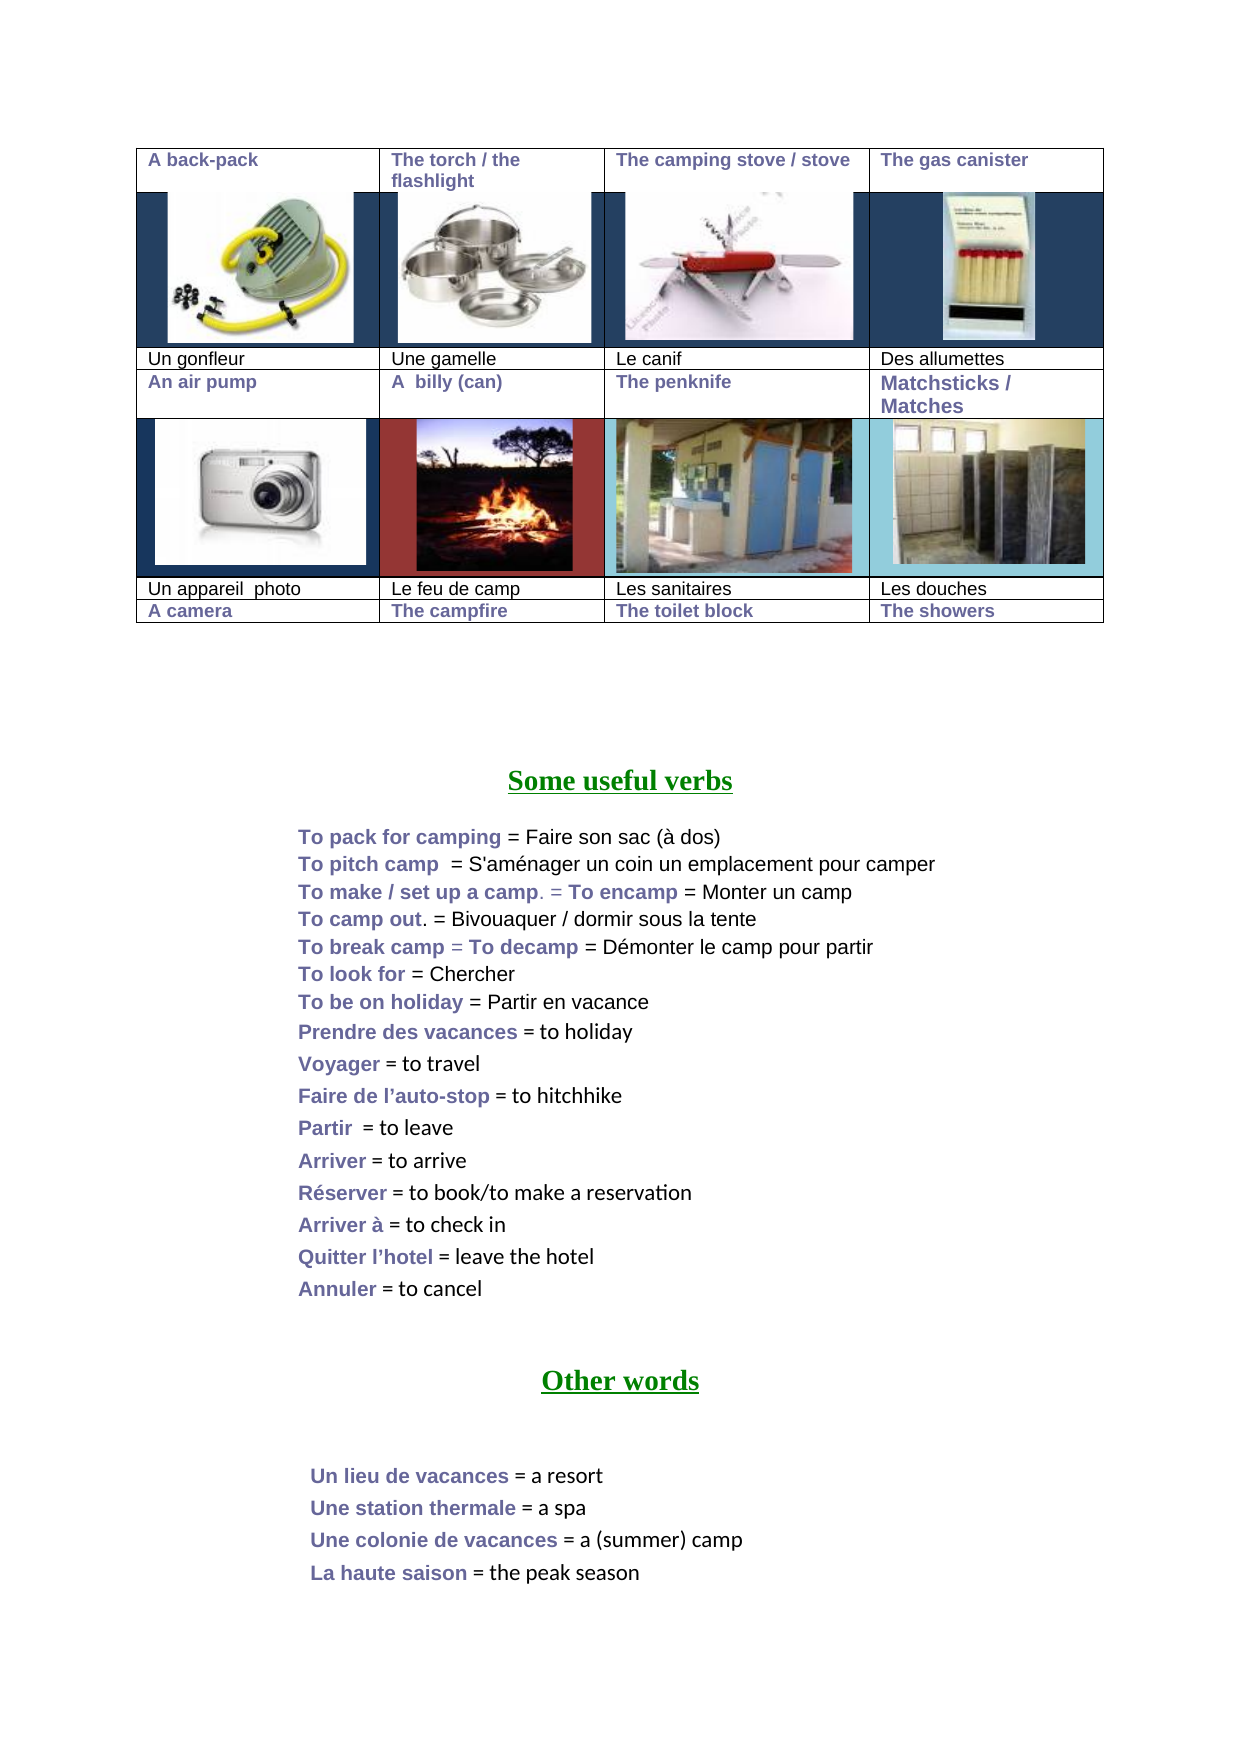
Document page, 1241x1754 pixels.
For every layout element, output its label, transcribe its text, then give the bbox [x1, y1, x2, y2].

table_cell Des allumettes [870, 348, 1103, 369]
picture [167, 192, 354, 343]
table_cell [380, 193, 604, 347]
table_cell The campfire [380, 600, 604, 622]
table_cell A back-pack [137, 149, 379, 192]
table_cell The camping stove / stove [605, 149, 869, 192]
table_cell [137, 193, 379, 347]
table_cell Matchsticks / Matches [870, 370, 1103, 418]
table_cell [380, 419, 604, 576]
table_cell Le canif [605, 348, 869, 369]
table_cell The torch / the flashlight [380, 149, 604, 192]
text Un lieu de vacances = a resort [310, 1461, 1093, 1489]
picture [155, 419, 367, 565]
table_cell Un appareil photo [137, 578, 379, 599]
table_cell Les douches [870, 578, 1103, 599]
table_cell A camera [137, 600, 379, 622]
table_cell [137, 419, 379, 576]
table_cell The showers [870, 600, 1103, 622]
picture [943, 192, 1036, 340]
table_cell A billy (can) [380, 370, 604, 418]
picture [397, 192, 592, 343]
table_header To pack for camping = Faire son sac (à dos) To pitch camp = S'aménager un coin un emplacement pour camper To make / set up a camp. = To encamp = Monter un camp To camp out. = Bivouaquer / dormir sous la tente To break camp = To decamp = Démonter le camp pour partir To look for = Chercher To be on holiday = Partir en vacance Prendre des vacances = to holiday Voyager = to travel Faire de l’auto-stop = to hitchhike Partir = to leave Arriver = to arrive Réserver = to book/to make a reservation Arriver à = to check in Quitter l’hotel = leave the hotel Annuler = to cancel Other words [296, 823, 944, 1461]
table_cell The toilet block [605, 600, 869, 622]
text Une colonie de vacances = a (summer) camp [310, 1526, 1093, 1553]
text Une station thermale = a spa [310, 1493, 1093, 1521]
table_cell [605, 419, 869, 576]
picture [893, 419, 1086, 564]
table_cell An air pump [137, 370, 379, 418]
table_cell [870, 193, 1103, 347]
picture [416, 419, 573, 571]
table_cell The penknife [605, 370, 869, 418]
picture [616, 419, 853, 573]
picture [625, 192, 854, 340]
table_cell [870, 419, 1103, 576]
text La haute saison = the peak season [310, 1558, 1093, 1586]
table_cell [605, 193, 869, 347]
table_cell Une gamelle [380, 348, 604, 369]
text Some useful verbs [148, 763, 1093, 797]
table_cell Le feu de camp [380, 578, 604, 599]
table_cell Les sanitaires [605, 578, 869, 599]
table_cell Un gonfleur [137, 348, 379, 369]
table_cell The gas canister [870, 149, 1103, 192]
